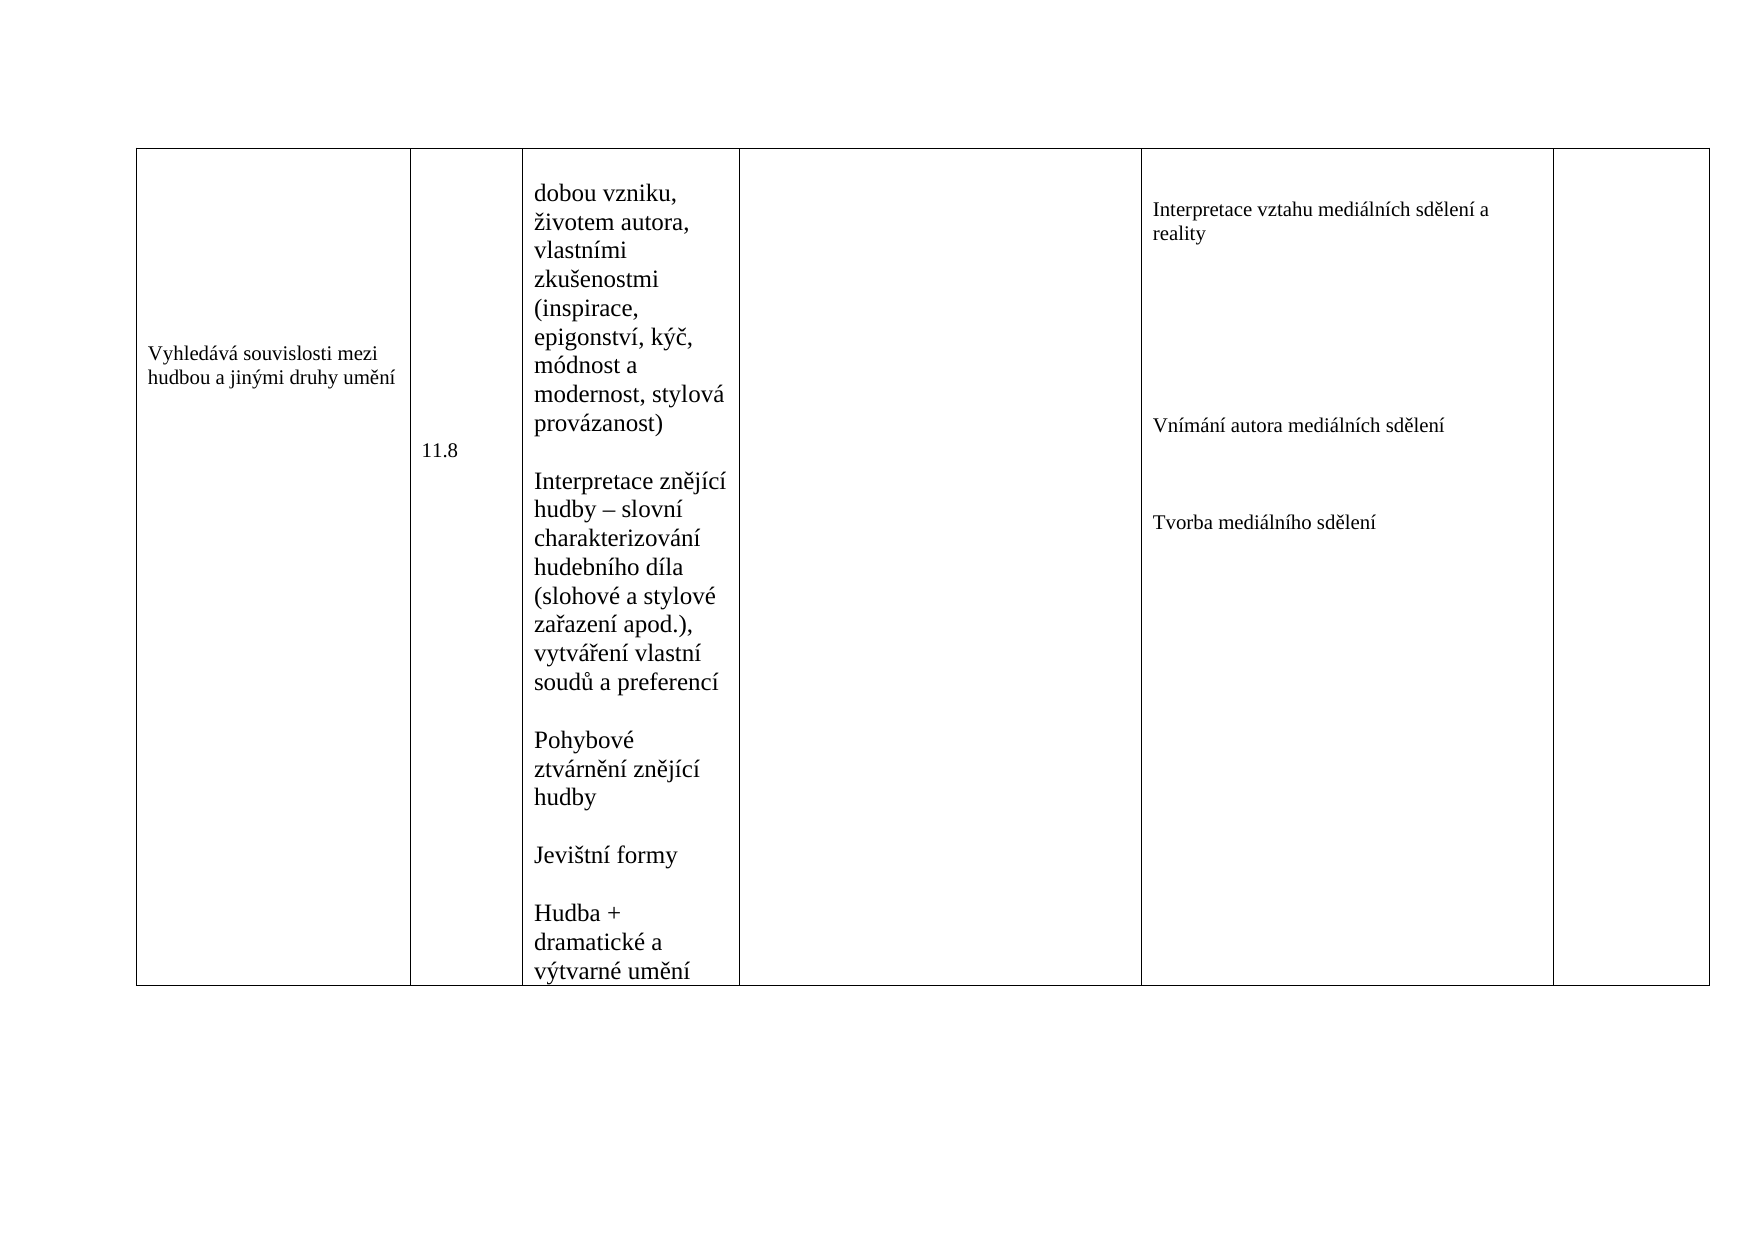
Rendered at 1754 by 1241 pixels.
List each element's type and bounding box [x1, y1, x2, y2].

table_cell [1554, 149, 1709, 984]
table_cell [411, 149, 522, 984]
table_cell [523, 149, 739, 984]
table_cell [740, 149, 1141, 984]
table_cell [137, 149, 410, 984]
table_cell [1142, 149, 1553, 984]
